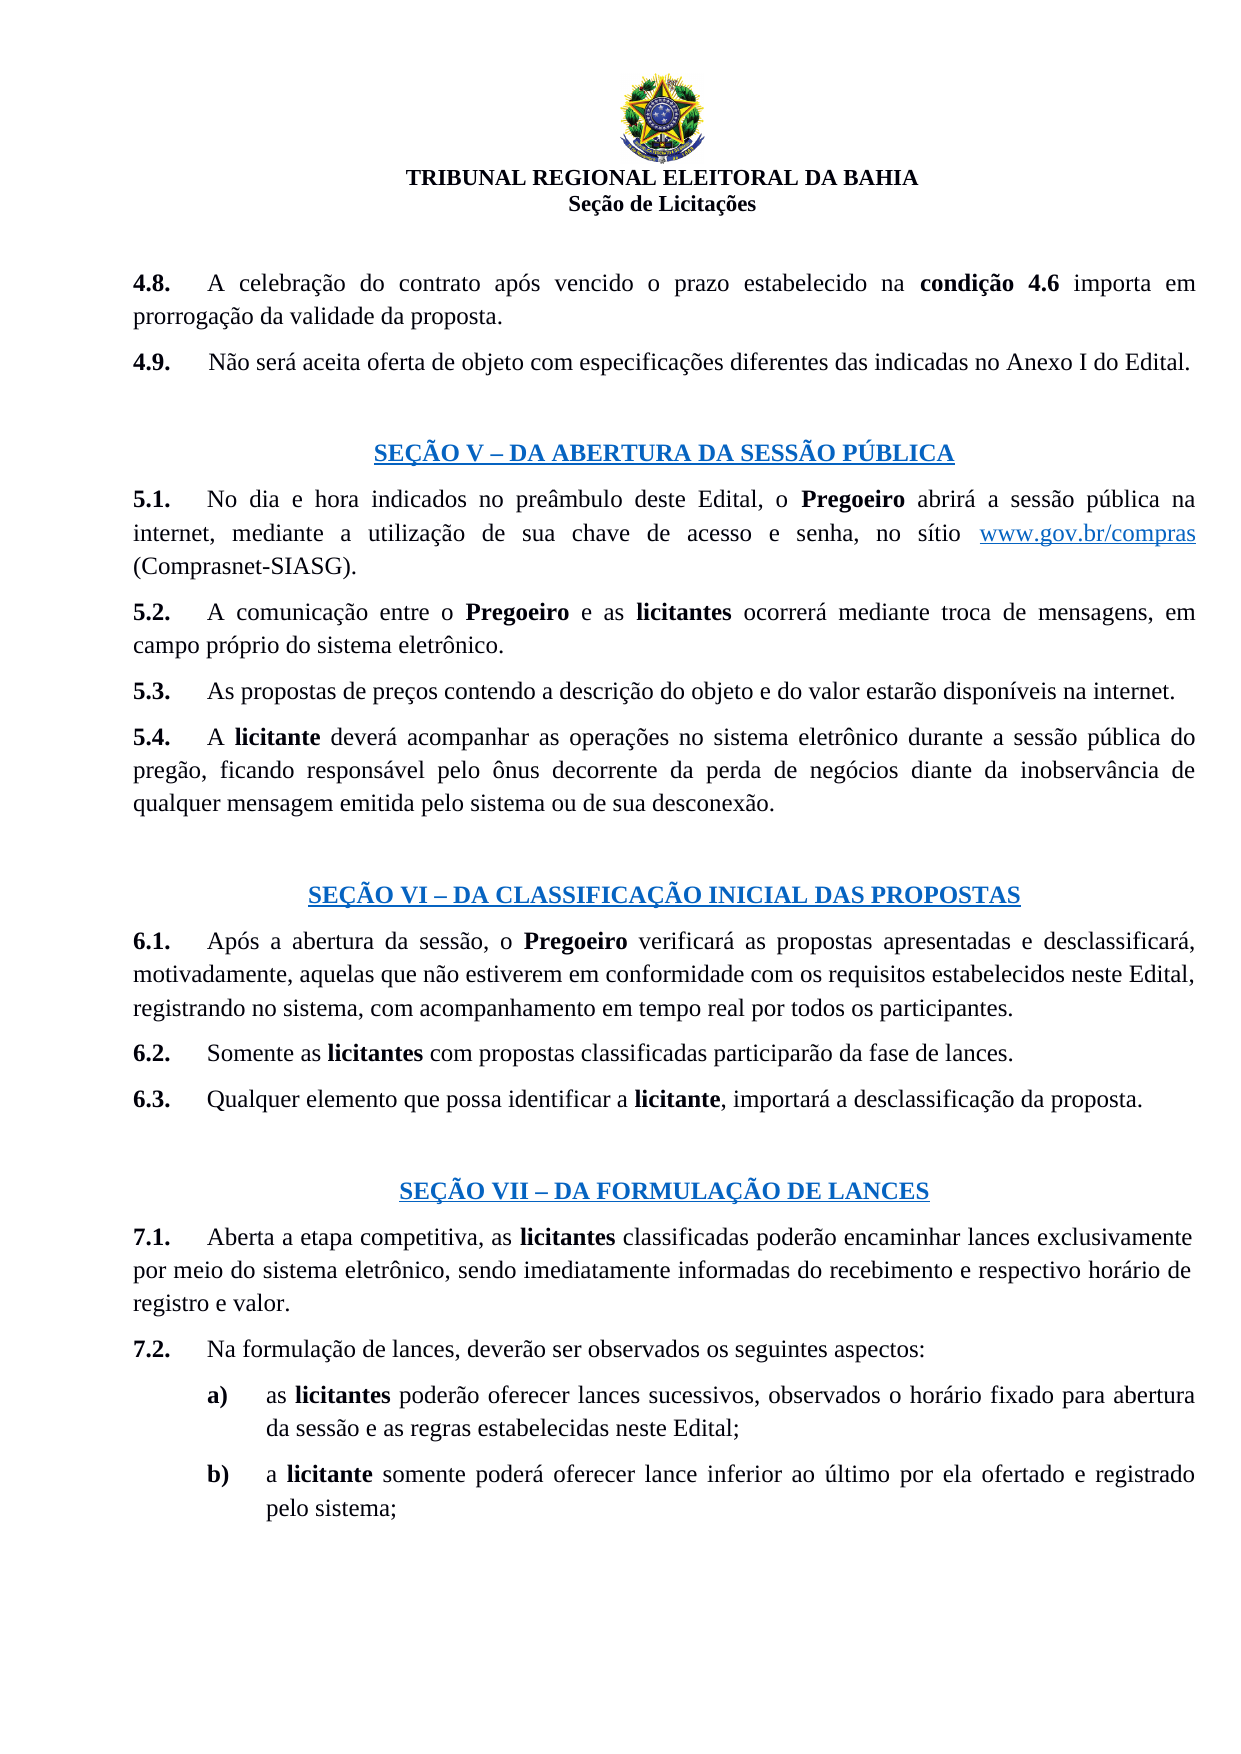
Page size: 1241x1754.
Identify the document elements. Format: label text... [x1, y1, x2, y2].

text 5.4. A licitante deverá acompanhar as operações no sistema eletrônico durante a sessão pública do pregão, ficando responsável pelo ônus decorrente da perda de negócios diante da inobservância de qualquer mensagem emitida pelo sistema ou de sua desconexão. [133, 718, 1196, 818]
text 6.3. Qualquer elemento que possa identificar a licitante, importará a desclassificação da proposta. [133, 1081, 1193, 1114]
text 7.1. Aberta a etapa competitiva, as licitantes classificadas poderão encaminhar lances exclusivamente por meio do sistema eletrônico, sendo imediatamente informadas do recebimento e respectivo horário de registro e valor. [133, 1218, 1193, 1318]
text 4.9. Não será aceita oferta de objeto com especificações diferentes das indicadas no Anexo I do Edital. [133, 343, 1196, 377]
text 5.3. As propostas de preços contendo a descrição do objeto e do valor estarão disponíveis na internet. [133, 673, 1196, 706]
list a licitante somente poderá oferecer lance inferior ao último por ela ofertado e registrado pelo sistema; [207, 1456, 1196, 1523]
text 4.8. A celebração do contrato após vencido o prazo estabelecido na condição 4.6 importa em prorrogação da validade da proposta. [133, 264, 1196, 331]
text 6.1. Após a abertura da sessão, o Pregoeiro verificará as propostas apresentadas e desclassificará, motivadamente, aquelas que não estiverem em conformidade com os requisitos estabelecidos neste Edital, registrando no sistema, com acompanhamento em tempo real por todos os participantes. [133, 923, 1196, 1023]
text SEÇÃO VI – DA CLASSIFICAÇÃO INICIAL DAS PROPOSTAS [133, 877, 1196, 910]
text SEÇÃO V – DA ABERTURA DA SESSÃO PÚBLICA [133, 435, 1196, 468]
text 5.1. No dia e hora indicados no preâmbulo deste Edital, o Pregoeiro abrirá a sessão pública na internet, mediante a utilização de sua chave de acesso e senha, no sítio www.gov.br/compras (Comprasnet-SIASG). [133, 481, 1196, 581]
text SEÇÃO VII – DA FORMULAÇÃO DE LANCES [133, 1173, 1196, 1206]
list as licitantes poderão oferecer lances sucessivos, observados o horário fixado para abertura da sessão e as regras estabelecidas neste Edital; [207, 1377, 1196, 1443]
text 7.2. Na formulação de lances, deverão ser observados os seguintes aspectos: [133, 1331, 1193, 1364]
text 5.2. A comunicação entre o Pregoeiro e as licitantes ocorrerá mediante troca de mensagens, em campo próprio do sistema eletrônico. [133, 593, 1196, 660]
text 6.2. Somente as licitantes com propostas classificadas participarão da fase de lances. [133, 1035, 1196, 1068]
